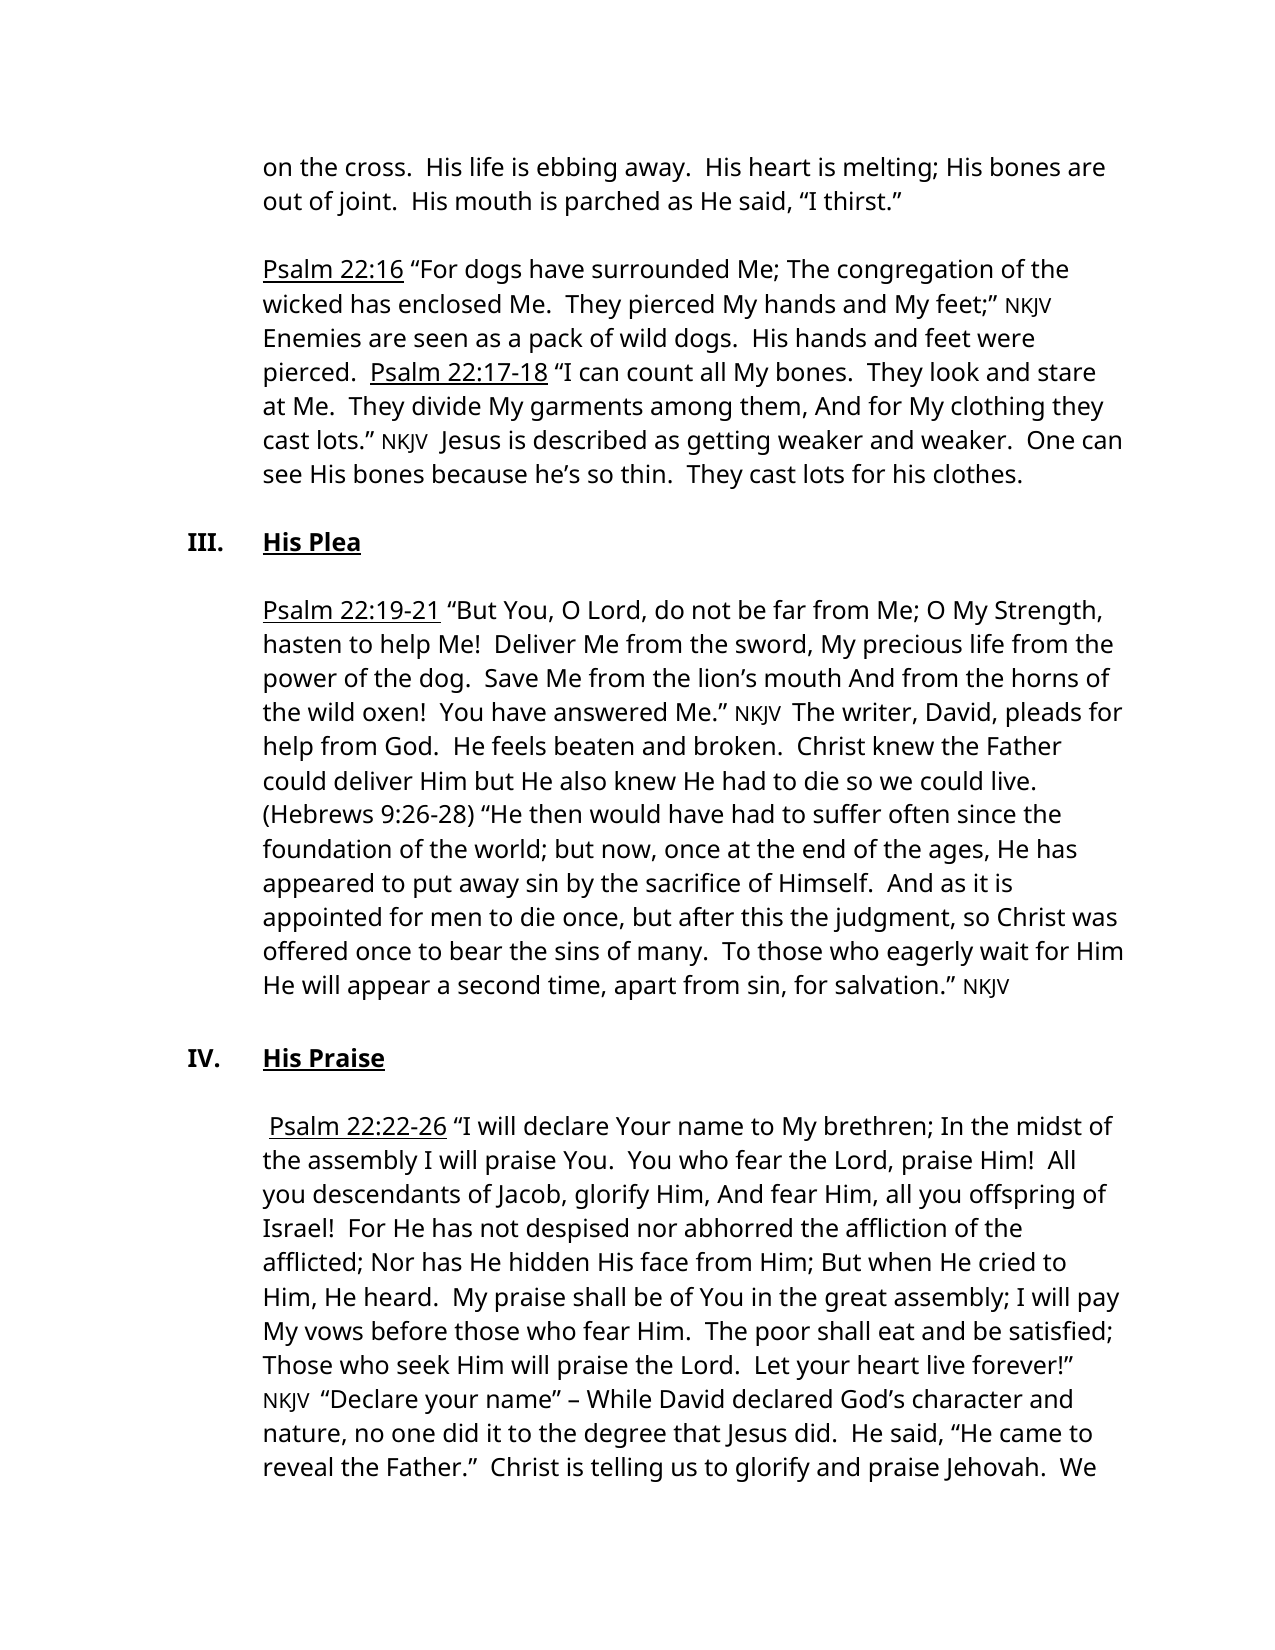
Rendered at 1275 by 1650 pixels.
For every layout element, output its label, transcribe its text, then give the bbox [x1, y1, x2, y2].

list Psalm 22:16 “For dogs have surrounded Me; The congregation of the wicked has enclosed Me. They pierced My hands and My feet;” NKJV Enemies are seen as a pack of wild dogs. His hands and feet were pierced. Psalm 22:17-18 “I can count all My bones. They look and stare at Me. They divide My garments among them, And for My clothing they cast lots.” NKJV Jesus is described as getting weaker and weaker. One can see His bones because he’s so thin. They cast lots for his clothes. [262, 252, 1125, 491]
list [262, 1109, 1125, 1483]
list Psalm 22:19-21 “But You, O Lord, do not be far from Me; O My Strength, hasten to help Me! Deliver Me from the sword, My precious life from the power of the dog. Save Me from the lion’s mouth And from the horns of the wild oxen! You have answered Me.” NKJV The writer, David, pleads for help from God. He feels beaten and broken. Christ knew the Father could deliver Him but He also knew He had to die so we could live. (Hebrews 9:26-28) “He then would have had to suffer often since the foundation of the world; but now, once at the end of the ages, He has appeared to put away sin by the sacrifice of Himself. And as it is appointed for men to die once, but after this the judgment, so Christ was offered once to bear the sins of many. To those who eagerly wait for Him He will appear a second time, apart from sin, for salvation.” NKJV [262, 593, 1125, 1002]
list His Praise [187, 1041, 1125, 1075]
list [262, 150, 1125, 218]
list His Plea [187, 525, 1125, 559]
